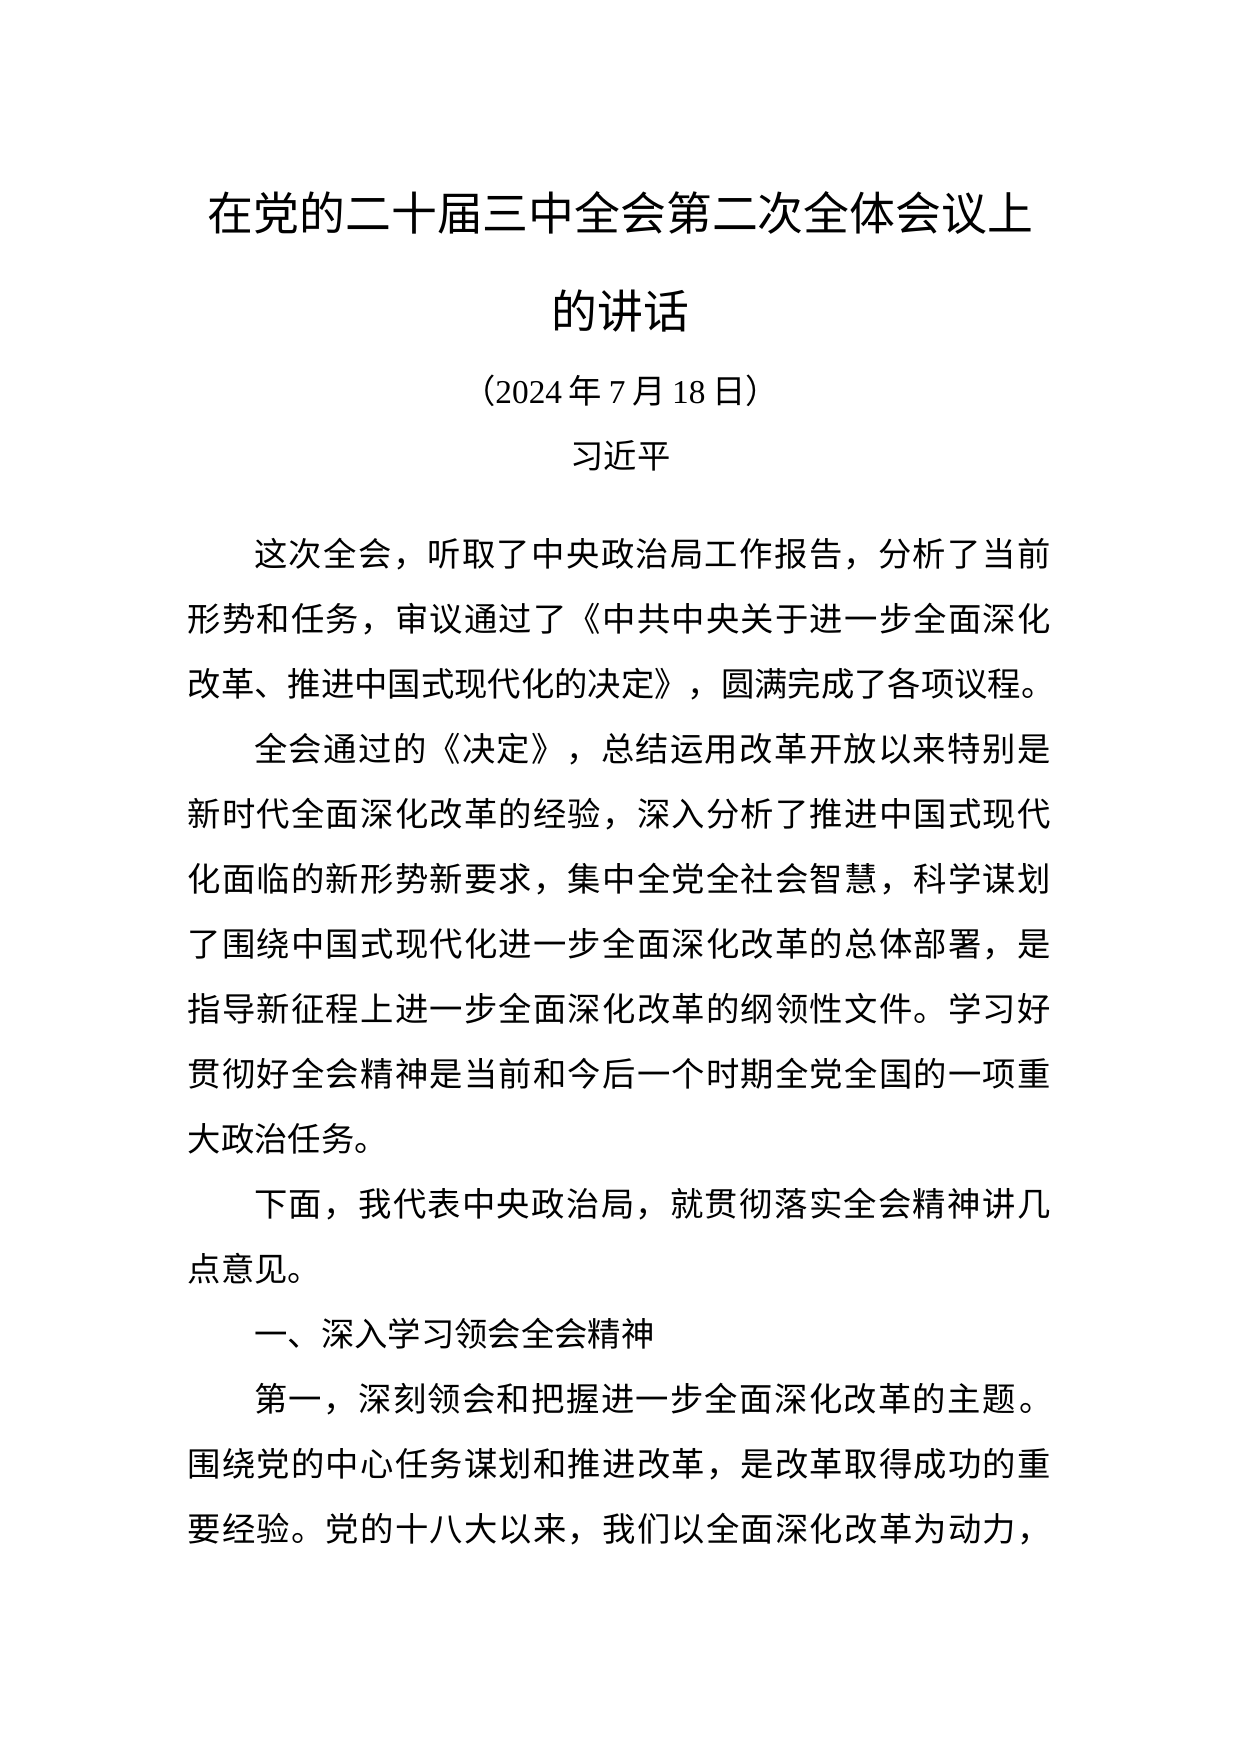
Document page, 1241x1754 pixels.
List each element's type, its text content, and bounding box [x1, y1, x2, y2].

subtitle 习近平 [187, 422, 1053, 487]
text 这次全会，听取了中央政治局工作报告，分析了当前形势和任务，审议通过了《中共中央关于进一步全面深化改革、推进中国式现代化的决定》，圆满完成了各项议程。 [187, 519, 1053, 714]
subtitle （2024年7月18日） [187, 357, 1053, 422]
text 下面，我代表中央政治局，就贯彻落实全会精神讲几点意见。 [187, 1169, 1053, 1299]
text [187, 1364, 1053, 1559]
text 全会通过的《决定》，总结运用改革开放以来特别是新时代全面深化改革的经验，深入分析了推进中国式现代化面临的新形势新要求，集中全党全社会智慧，科学谋划了围绕中国式现代化进一步全面深化改革的总体部署，是指导新征程上进一步全面深化改革的纲领性文件。学习好贯彻好全会精神是当前和今后一个时期全党全国的一项重大政治任务。 [187, 714, 1053, 1169]
subtitle 在党的二十届三中全会第二次全体会议上的讲话 [187, 162, 1053, 357]
text 一、深入学习领会全会精神 [187, 1299, 1053, 1364]
